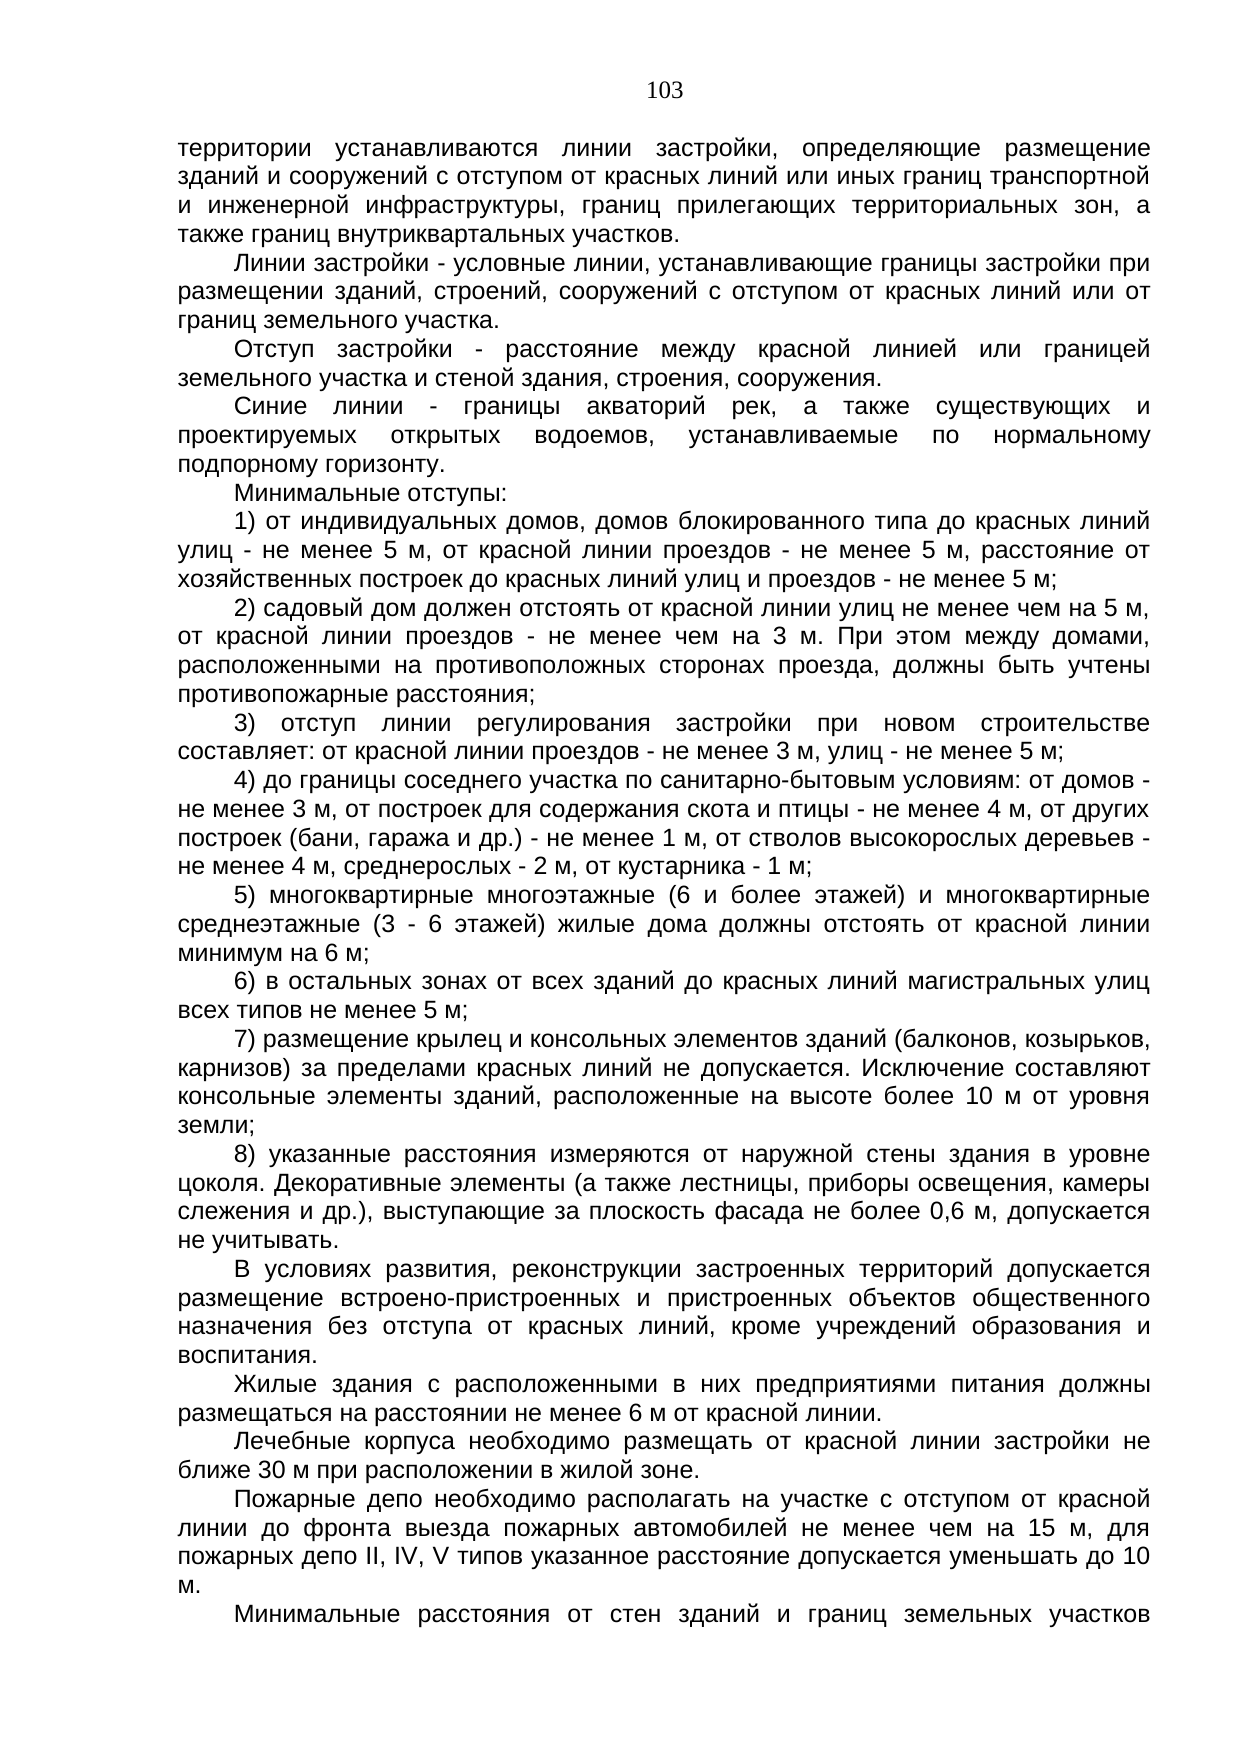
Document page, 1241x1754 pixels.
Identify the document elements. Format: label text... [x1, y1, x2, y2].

text 3) отступ линии регулирования застройки при новом строительстве составляет: от красной линии проездов - не менее 3 м, улиц - не менее 5 м; [177, 707, 1152, 765]
text 1) от индивидуальных домов, домов блокированного типа до красных линий улиц - не менее 5 м, от красной линии проездов - не менее 5 м, расстояние от хозяйственных построек до красных линий улиц и проездов - не менее 5 м; [177, 506, 1152, 592]
text В условиях развития, реконструкции застроенных территорий допускается размещение встроено-пристроенных и пристроенных объектов общественного назначения без отступа от красных линий, кроме учреждений образования и воспитания. [177, 1254, 1152, 1369]
text Линии застройки - условные линии, устанавливающие границы застройки при размещении зданий, строений, сооружений с отступом от красных линий или от границ земельного участка. [177, 247, 1152, 334]
text 6) в остальных зонах от всех зданий до красных линий магистральных улиц всех типов не менее 5 м; [177, 966, 1152, 1024]
text Минимальные отступы: [177, 477, 1152, 506]
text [177, 132, 1152, 247]
text Жилые здания с расположенными в них предприятиями питания должны размещаться на расстоянии не менее 6 м от красной линии. [177, 1369, 1152, 1426]
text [177, 1599, 1152, 1627]
text Лечебные корпуса необходимо размещать от красной линии застройки не ближе 30 м при расположении в жилой зоне. [177, 1426, 1152, 1484]
text Пожарные депо необходимо располагать на участке с отступом от красной линии до фронта выезда пожарных автомобилей не менее чем на 15 м, для пожарных депо II, IV, V типов указанное расстояние допускается уменьшать до 10 м. [177, 1484, 1152, 1599]
text 5) многоквартирные многоэтажные (6 и более этажей) и многоквартирные среднеэтажные (3 - 6 этажей) жилые дома должны отстоять от красной линии минимум на 6 м; [177, 880, 1152, 966]
text Отступ застройки - расстояние между красной линией или границей земельного участка и стеной здания, строения, сооружения. [177, 334, 1152, 391]
text 2) садовый дом должен отстоять от красной линии улиц не менее чем на 5 м, от красной линии проездов - не менее чем на 3 м. При этом между домами, расположенными на противоположных сторонах проезда, должны быть учтены противопожарные расстояния; [177, 592, 1152, 707]
text 4) до границы соседнего участка по санитарно-бытовым условиям: от домов - не менее 3 м, от построек для содержания скота и птицы - не менее 4 м, от других построек (бани, гаража и др.) - не менее 1 м, от стволов высокорослых деревьев - не менее 4 м, среднерослых - 2 м, от кустарника - 1 м; [177, 765, 1152, 880]
text 7) размещение крылец и консольных элементов зданий (балконов, козырьков, карнизов) за пределами красных линий не допускается. Исключение составляют консольные элементы зданий, расположенные на высоте более 10 м от уровня земли; [177, 1024, 1152, 1139]
text 8) указанные расстояния измеряются от наружной стены здания в уровне цоколя. Декоративные элементы (а также лестницы, приборы освещения, камеры слежения и др.), выступающие за плоскость фасада не более 0,6 м, допускается не учитывать. [177, 1139, 1152, 1254]
text Синие линии - границы акваторий рек, а также существующих и проектируемых открытых водоемов, устанавливаемые по нормальному подпорному горизонту. [177, 391, 1152, 477]
